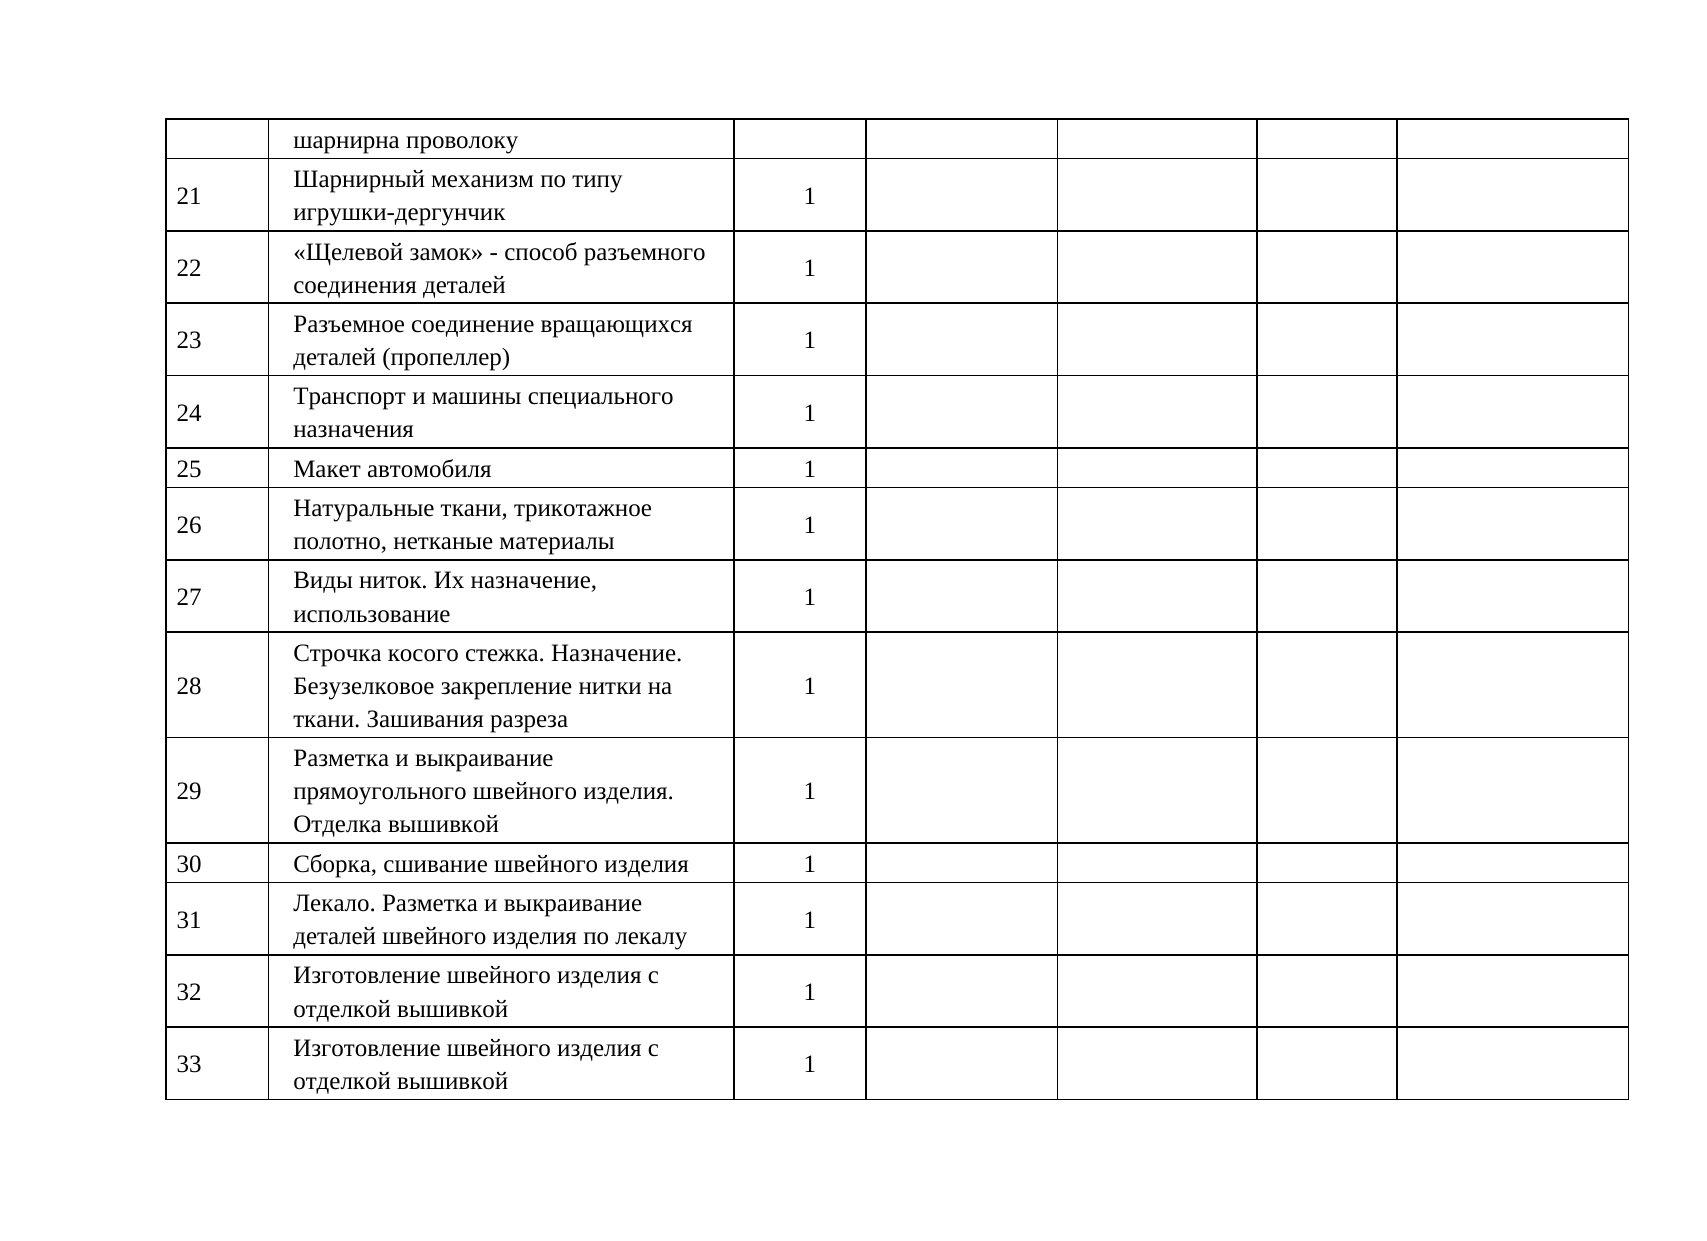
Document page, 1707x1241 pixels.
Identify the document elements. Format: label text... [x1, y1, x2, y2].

table_cell Макет автомобиля [269, 449, 733, 486]
table_cell [1398, 232, 1628, 302]
table_cell Сборка, сшивание швейного изделия [269, 844, 733, 881]
table_cell [1398, 488, 1628, 559]
table_cell [1398, 883, 1628, 954]
table_cell 28 [167, 633, 268, 737]
table_cell [867, 376, 1057, 447]
table_cell [1258, 232, 1396, 302]
table_cell [1058, 488, 1256, 559]
table_cell [1398, 449, 1628, 486]
table_cell [1398, 956, 1628, 1026]
table_cell 1 [735, 232, 865, 302]
table_cell [1058, 159, 1256, 230]
table_cell [867, 232, 1057, 302]
table_cell [867, 738, 1057, 842]
table_cell 1 [735, 844, 865, 881]
table_cell [1058, 844, 1256, 881]
table_cell [1258, 844, 1396, 881]
table_cell [1058, 956, 1256, 1026]
table_cell 1 [735, 376, 865, 447]
table_cell Изготовление швейного изделия с отделкой вышивкой [269, 1028, 733, 1099]
table_cell 1 [735, 120, 865, 157]
table_cell [1398, 561, 1628, 631]
table_cell 1 [735, 304, 865, 375]
table_cell [1258, 956, 1396, 1026]
table_cell [867, 561, 1057, 631]
table_cell [867, 633, 1057, 737]
table_cell 24 [167, 376, 268, 447]
table_cell Лекало. Разметка и выкраивание деталей швейного изделия по лекалу [269, 883, 733, 954]
table_cell [1398, 376, 1628, 447]
table_cell [1398, 633, 1628, 737]
table_cell [1058, 561, 1256, 631]
table_cell 1 [735, 1028, 865, 1099]
table_cell [867, 159, 1057, 230]
table_cell 1 [735, 956, 865, 1026]
table_cell 30 [167, 844, 268, 881]
table_cell [1258, 1028, 1396, 1099]
table_cell [1258, 304, 1396, 375]
table_cell 1 [735, 883, 865, 954]
table_cell [1258, 633, 1396, 737]
table_cell [1398, 304, 1628, 375]
table_cell [1258, 376, 1396, 447]
table_cell [1258, 159, 1396, 230]
table_cell «Щелевой замок» - способ разъемного соединения деталей [269, 232, 733, 302]
table_cell [867, 844, 1057, 881]
table_cell 21 [167, 159, 268, 230]
table_cell 31 [167, 883, 268, 954]
table_cell [867, 120, 1057, 157]
table_cell [1058, 883, 1256, 954]
table_cell [1058, 449, 1256, 486]
table_cell 1 [735, 449, 865, 486]
table_cell [867, 956, 1057, 1026]
table_cell 22 [167, 232, 268, 302]
table_cell [1258, 561, 1396, 631]
table_cell 29 [167, 738, 268, 842]
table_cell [269, 120, 733, 157]
table_cell Транспорт и машины специального назначения [269, 376, 733, 447]
table_cell [1258, 883, 1396, 954]
table_cell [1398, 844, 1628, 881]
table_cell [1258, 738, 1396, 842]
table_cell 1 [735, 738, 865, 842]
table_cell 26 [167, 488, 268, 559]
table_cell Шарнирный механизм по типу игрушки-дергунчик [269, 159, 733, 230]
table_cell [1258, 120, 1396, 157]
table_cell [1058, 738, 1256, 842]
table_cell 1 [735, 633, 865, 737]
table_cell 1 [735, 159, 865, 230]
table_cell [1058, 304, 1256, 375]
table_cell 32 [167, 956, 268, 1026]
table_cell 20 [167, 120, 268, 157]
table_cell Изготовление швейного изделия с отделкой вышивкой [269, 956, 733, 1026]
table_cell 25 [167, 449, 268, 486]
table_cell [867, 488, 1057, 559]
table_cell Натуральные ткани, трикотажное полотно, нетканые материалы [269, 488, 733, 559]
table_cell [1058, 376, 1256, 447]
table_cell [1398, 159, 1628, 230]
table_cell Строчка косого стежка. Назначение. Безузелковое закрепление нитки на ткани. Зашивания разреза [269, 633, 733, 737]
table_cell [1058, 633, 1256, 737]
table_cell [867, 449, 1057, 486]
table_cell [1258, 488, 1396, 559]
table_cell Разъемное соединение вращающихся деталей (пропеллер) [269, 304, 733, 375]
table_cell 27 [167, 561, 268, 631]
table_cell [867, 304, 1057, 375]
table_cell [1258, 449, 1396, 486]
table_cell Разметка и выкраивание прямоугольного швейного изделия. Отделка вышивкой [269, 738, 733, 842]
table_cell 1 [735, 488, 865, 559]
table_cell [867, 1028, 1057, 1099]
table_cell 23 [167, 304, 268, 375]
table_cell 33 [167, 1028, 268, 1099]
table_cell [1058, 232, 1256, 302]
table_cell 1 [735, 561, 865, 631]
table_cell [1398, 120, 1628, 157]
table_cell [1058, 120, 1256, 157]
table_cell [867, 883, 1057, 954]
table_cell Виды ниток. Их назначение, использование [269, 561, 733, 631]
table_cell [1398, 1028, 1628, 1099]
table_cell [1058, 1028, 1256, 1099]
table_cell [1398, 738, 1628, 842]
